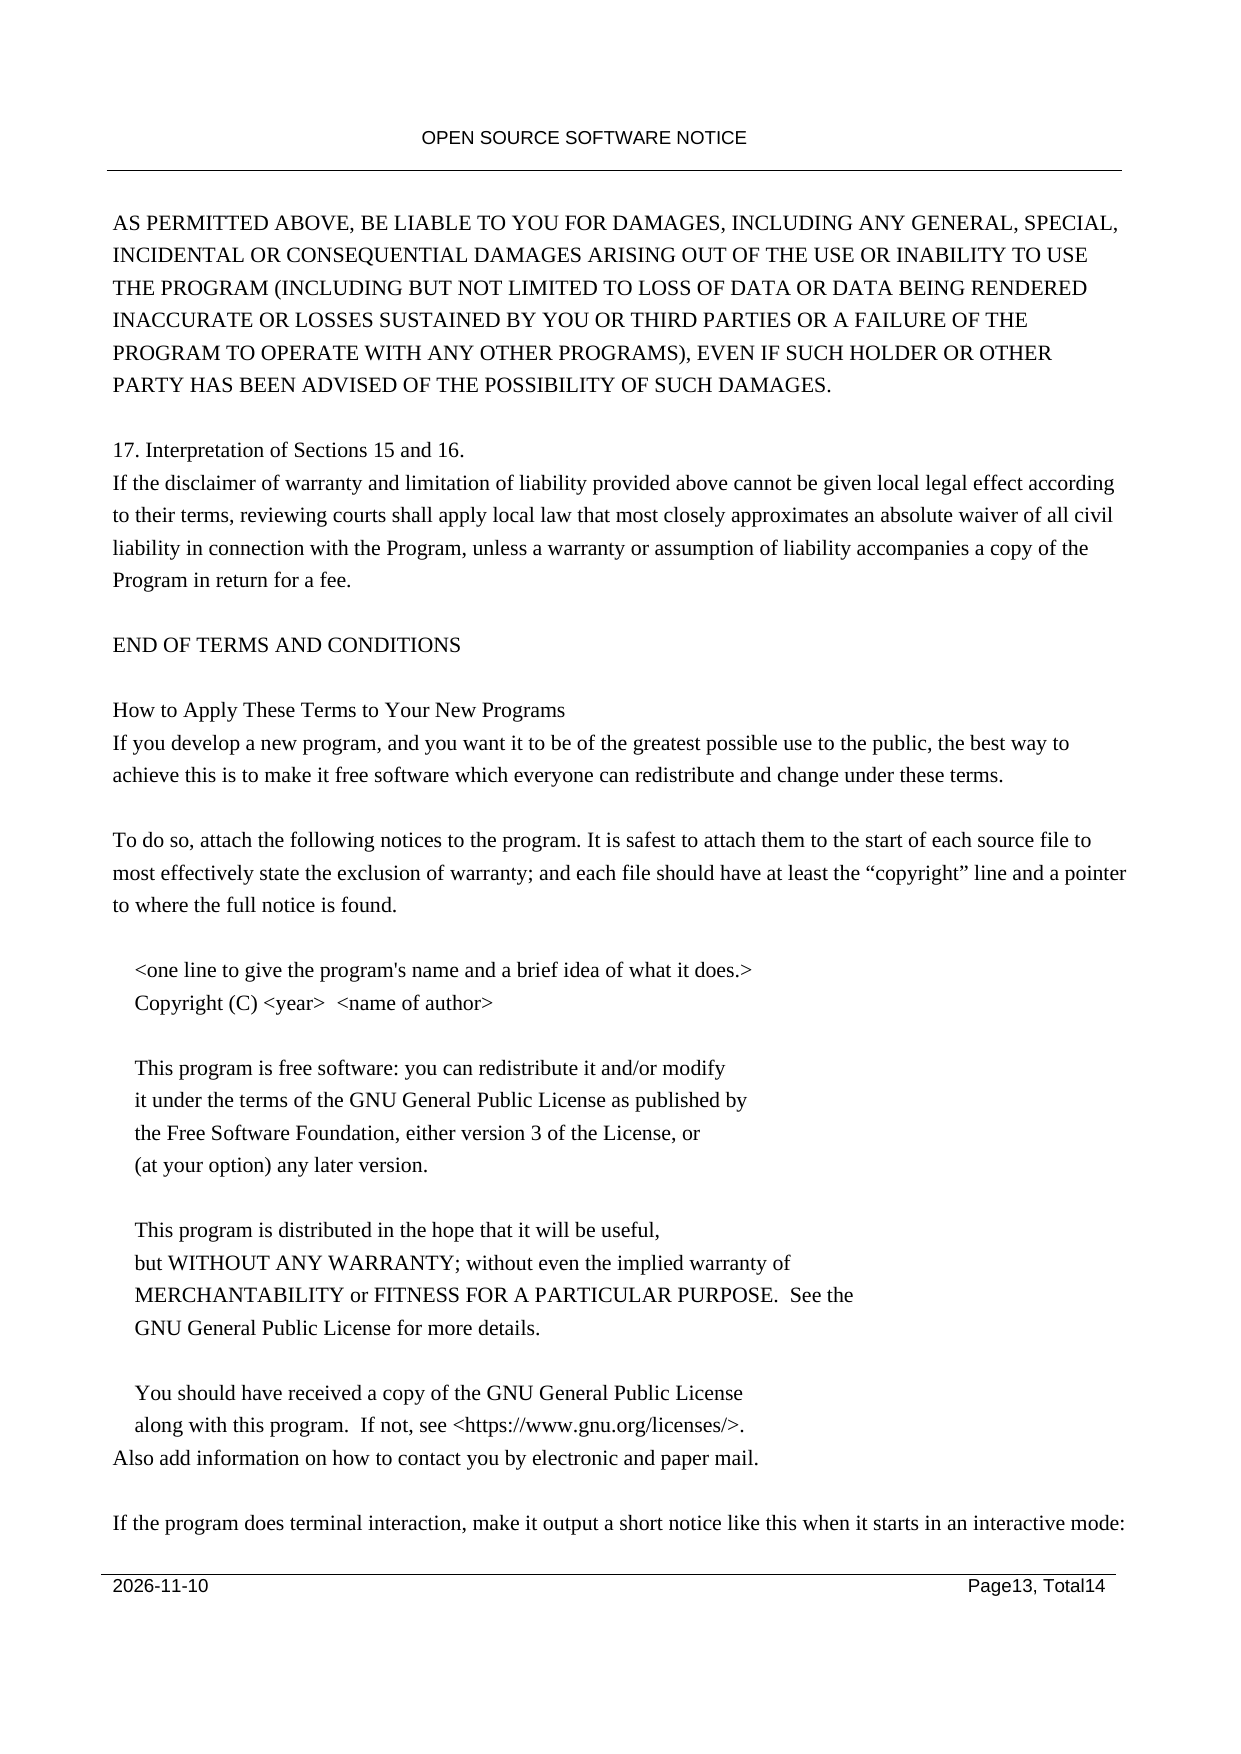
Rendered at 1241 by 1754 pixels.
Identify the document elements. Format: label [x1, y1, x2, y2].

text [112, 206, 1128, 1539]
